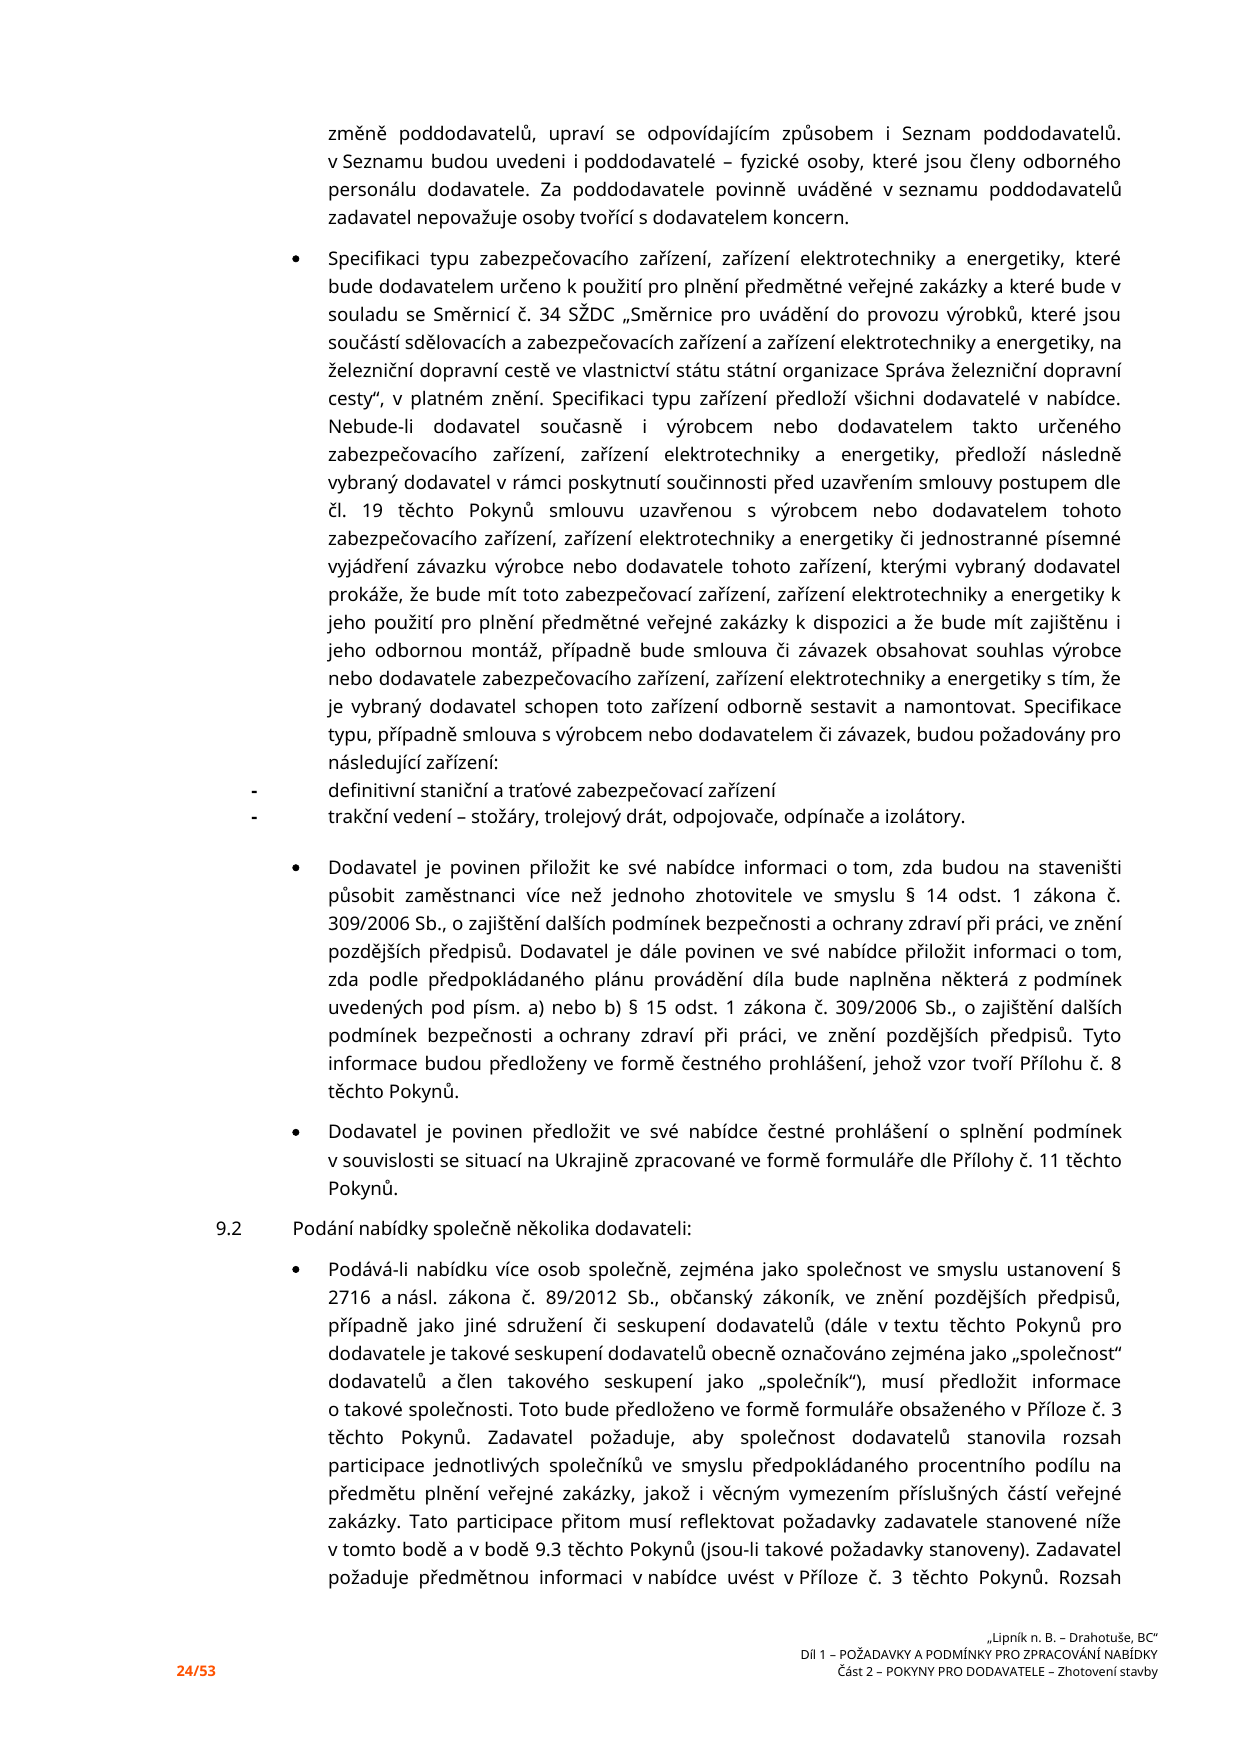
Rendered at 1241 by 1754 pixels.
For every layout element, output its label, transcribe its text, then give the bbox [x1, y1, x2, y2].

list trakční vedení – stožáry, trolejový drát, odpojovače, odpínače a izolátory. [216, 803, 1122, 829]
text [292, 1256, 1122, 1590]
list definitivní staniční a traťové zabezpečovací zařízení [216, 778, 1122, 803]
text Dodavatel je povinen přiložit ke své nabídce informaci o tom, zda budou na staveništi působit zaměstnanci více než jednoho zhotovitele ve smyslu § 14 odst. 1 zákona č. 309/2006 Sb., o zajištění dalších podmínek bezpečnosti a ochrany zdraví při práci, ve znění pozdějších předpisů. Dodavatel je dále povinen ve své nabídce přiložit informaci o tom, zda podle předpokládaného plánu provádění díla bude naplněna některá z podmínek uvedených pod písm. a) nebo b) § 15 odst. 1 zákona č. 309/2006 Sb., o zajištění dalších podmínek bezpečnosti a ochrany zdraví při práci, ve znění pozdějších předpisů. Tyto informace budou předloženy ve formě čestného prohlášení, jehož vzor tvoří Přílohu č. 8 těchto Pokynů. [292, 854, 1122, 1104]
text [292, 121, 1122, 230]
text Podání nabídky společně několika dodavateli: [216, 1215, 1122, 1241]
text Dodavatel je povinen předložit ve své nabídce čestné prohlášení o splnění podmínek v souvislosti se situací na Ukrajině zpracované ve formě formuláře dle Přílohy č. 11 těchto Pokynů. [292, 1119, 1122, 1200]
text Specifikaci typu zabezpečovacího zařízení, zařízení elektrotechniky a energetiky, které bude dodavatelem určeno k použití pro plnění předmětné veřejné zakázky a které bude v souladu se Směrnicí č. 34 SŽDC „Směrnice pro uvádění do provozu výrobků, které jsou součástí sdělovacích a zabezpečovacích zařízení a zařízení elektrotechniky a energetiky, na železniční dopravní cestě ve vlastnictví státu státní organizace Správa železniční dopravní cesty“, v platném znění. Specifikaci typu zařízení předloží všichni dodavatelé v nabídce. Nebude-li dodavatel současně i výrobcem nebo dodavatelem takto určeného zabezpečovacího zařízení, zařízení elektrotechniky a energetiky, předloží následně vybraný dodavatel v rámci poskytnutí součinnosti před uzavřením smlouvy postupem dle čl. 19 těchto Pokynů smlouvu uzavřenou s výrobcem nebo dodavatelem tohoto zabezpečovacího zařízení, zařízení elektrotechniky a energetiky či jednostranné písemné vyjádření závazku výrobce nebo dodavatele tohoto zařízení, kterými vybraný dodavatel prokáže, že bude mít toto zabezpečovací zařízení, zařízení elektrotechniky a energetiky k jeho použití pro plnění předmětné veřejné zakázky k dispozici a že bude mít zajištěnu i jeho odbornou montáž, případně bude smlouva či závazek obsahovat souhlas výrobce nebo dodavatele zabezpečovacího zařízení, zařízení elektrotechniky a energetiky s tím, že je vybraný dodavatel schopen toto zařízení odborně sestavit a namontovat. Specifikace typu, případně smlouva s výrobcem nebo dodavatelem či závazek, budou požadovány pro následující zařízení: [292, 245, 1122, 775]
